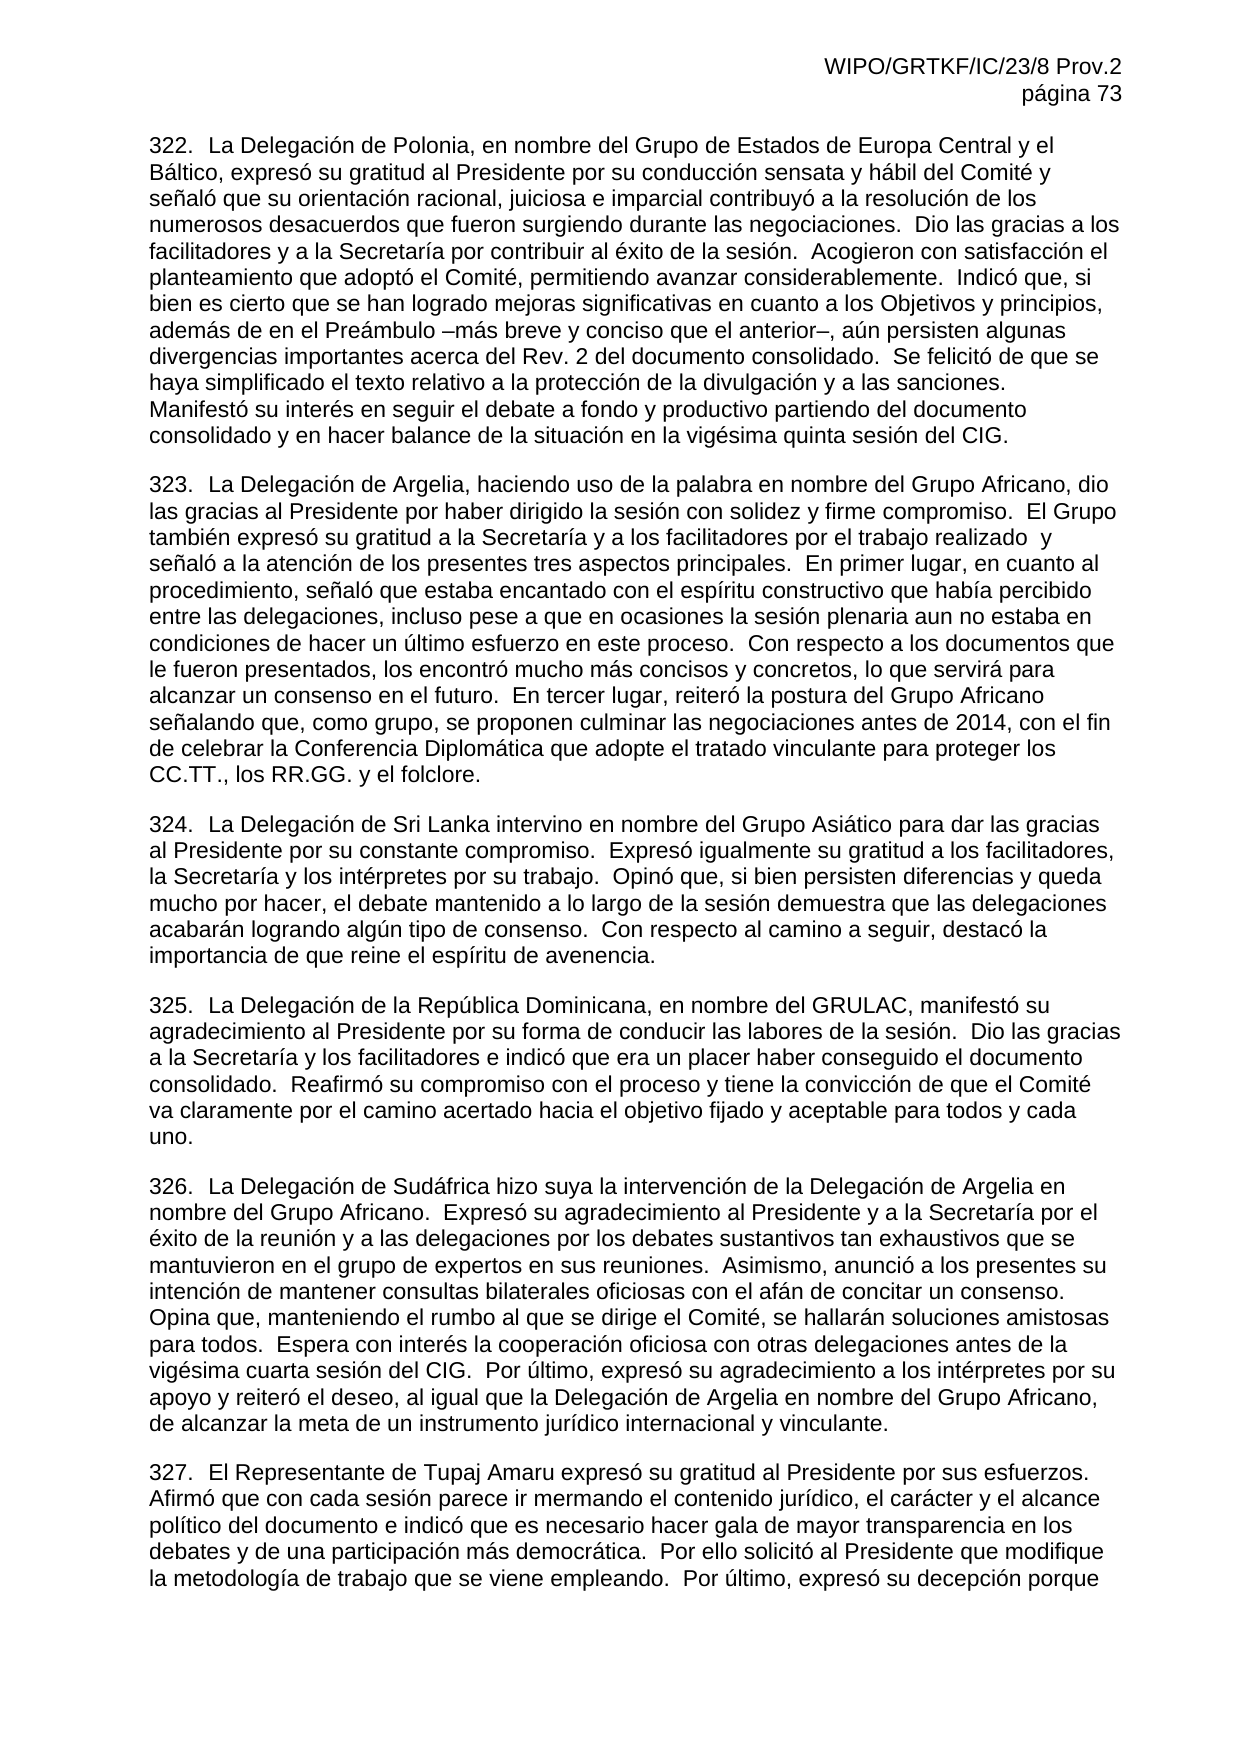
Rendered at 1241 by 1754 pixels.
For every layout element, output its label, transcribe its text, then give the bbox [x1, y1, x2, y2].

text La Delegación de Argelia, haciendo uso de la palabra en nombre del Grupo Africano, dio las gracias al Presidente por haber dirigido la sesión con solidez y firme compromiso. El Grupo también expresó su gratitud a la Secretaría y a los facilitadores por el trabajo realizado y señaló a la atención de los presentes tres aspectos principales. En primer lugar, en cuanto al procedimiento, señaló que estaba encantado con el espíritu constructivo que había percibido entre las delegaciones, incluso pese a que en ocasiones la sesión plenaria aun no estaba en condiciones de hacer un último esfuerzo en este proceso. Con respecto a los documentos que le fueron presentados, los encontró mucho más concisos y concretos, lo que servirá para alcanzar un consenso en el futuro. En tercer lugar, reiteró la postura del Grupo Africano señalando que, como grupo, se proponen culminar las negociaciones antes de 2014, con el fin de celebrar la Conferencia Diplomática que adopte el tratado vinculante para proteger los CC.TT., los RR.GG. y el folclore. [149, 471, 1122, 788]
text La Delegación de la República Dominicana, en nombre del GRULAC, manifestó su agradecimiento al Presidente por su forma de conducir las labores de la sesión. Dio las gracias a la Secretaría y los facilitadores e indicó que era un placer haber conseguido el documento consolidado. Reafirmó su compromiso con el proceso y tiene la convicción de que el Comité va claramente por el camino acertado hacia el objetivo fijado y aceptable para todos y cada uno. [149, 992, 1122, 1150]
text La Delegación de Polonia, en nombre del Grupo de Estados de Europa Central y el Báltico, expresó su gratitud al Presidente por su conducción sensata y hábil del Comité y señaló que su orientación racional, juiciosa e imparcial contribuyó a la resolución de los numerosos desacuerdos que fueron surgiendo durante las negociaciones. Dio las gracias a los facilitadores y a la Secretaría por contribuir al éxito de la sesión. Acogieron con satisfacción el planteamiento que adoptó el Comité, permitiendo avanzar considerablemente. Indicó que, si bien es cierto que se han logrado mejoras significativas en cuanto a los Objetivos y principios, además de en el Preámbulo –más breve y conciso que el anterior–, aún persisten algunas divergencias importantes acerca del Rev. 2 del documento consolidado. Se felicitó de que se haya simplificado el texto relativo a la protección de la divulgación y a las sanciones. Manifestó su interés en seguir el debate a fondo y productivo partiendo del documento consolidado y en hacer balance de la situación en la vigésima quinta sesión del CIG. [149, 132, 1122, 448]
text La Delegación de Sudáfrica hizo suya la intervención de la Delegación de Argelia en nombre del Grupo Africano. Expresó su agradecimiento al Presidente y a la Secretaría por el éxito de la reunión y a las delegaciones por los debates sustantivos tan exhaustivos que se mantuvieron en el grupo de expertos en sus reuniones. Asimismo, anunció a los presentes su intención de mantener consultas bilaterales oficiosas con el afán de concitar un consenso. Opina que, manteniendo el rumbo al que se dirige el Comité, se hallarán soluciones amistosas para todos. Espera con interés la cooperación oficiosa con otras delegaciones antes de la vigésima cuarta sesión del CIG. Por último, expresó su agradecimiento a los intérpretes por su apoyo y reiteró el deseo, al igual que la Delegación de Argelia en nombre del Grupo Africano, de alcanzar la meta de un instrumento jurídico internacional y vinculante. [149, 1173, 1122, 1436]
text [149, 1459, 1122, 1591]
text La Delegación de Sri Lanka intervino en nombre del Grupo Asiático para dar las gracias al Presidente por su constante compromiso. Expresó igualmente su gratitud a los facilitadores, la Secretaría y los intérpretes por su trabajo. Opinó que, si bien persisten diferencias y queda mucho por hacer, el debate mantenido a lo largo de la sesión demuestra que las delegaciones acabarán logrando algún tipo de consenso. Con respecto al camino a seguir, destacó la importancia de que reine el espíritu de avenencia. [149, 811, 1122, 969]
